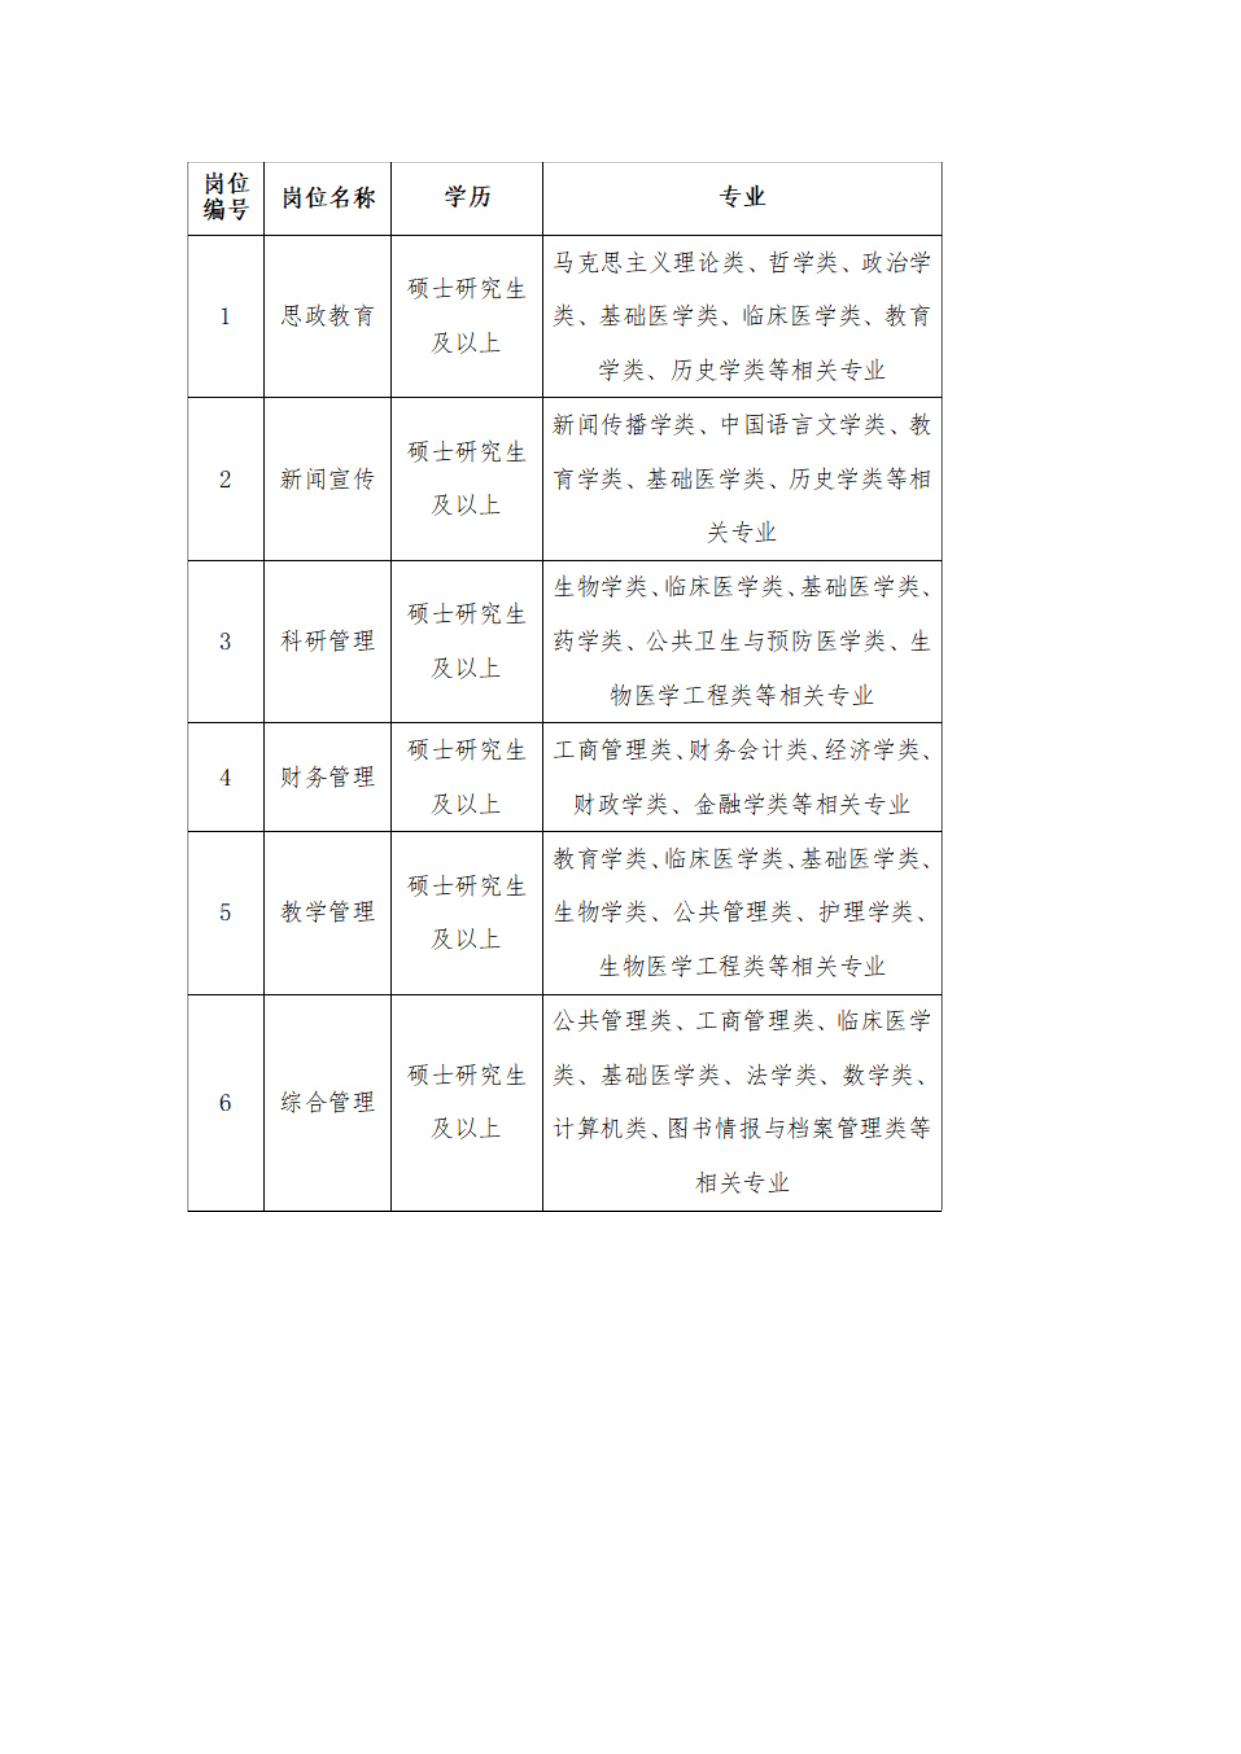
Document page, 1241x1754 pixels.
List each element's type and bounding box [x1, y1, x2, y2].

picture [187, 162, 943, 1212]
